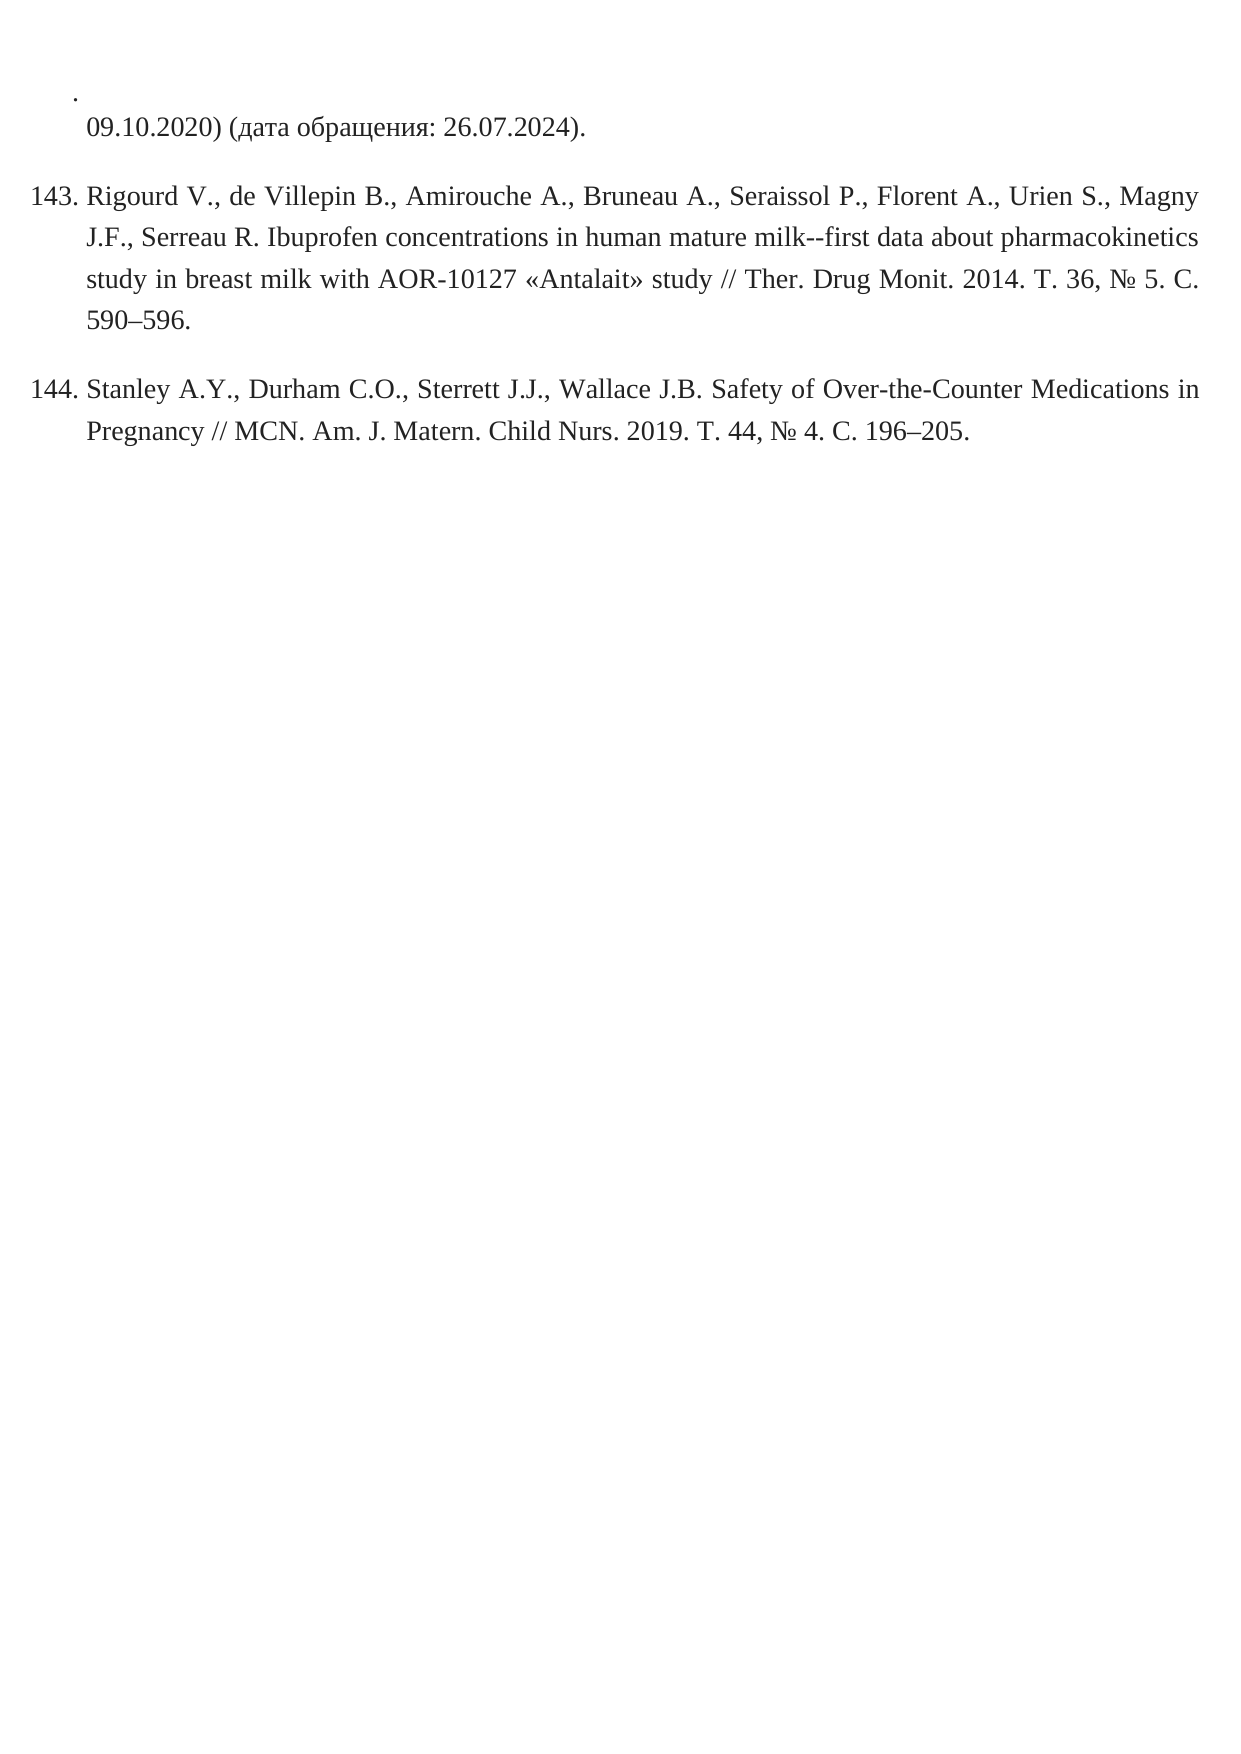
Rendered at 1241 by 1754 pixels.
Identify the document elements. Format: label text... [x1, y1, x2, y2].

text 09.10.2020) (дата обращения: 26.07.2024). [86, 110, 1201, 142]
list Rigourd V., de Villepin B., Amirouche A., Bruneau A., Seraissol P., Florent A., Urien S., Magny J.F., Serreau R. Ibuprofen concentrations in human mature milk--first data about pharmacokinetics study in breast milk with AOR-10127 «Antalait» study // Ther. Drug Monit. 2014. Т. 36, № 5. С. 590–596. [30, 179, 1201, 336]
list Stanley A.Y., Durham C.O., Sterrett J.J., Wallace J.B. Safety of Over-the-Counter Medications in Pregnancy // MCN. Am. J. Matern. Child Nurs. 2019. Т. 44, № 4. С. 196–205. [30, 372, 1201, 446]
